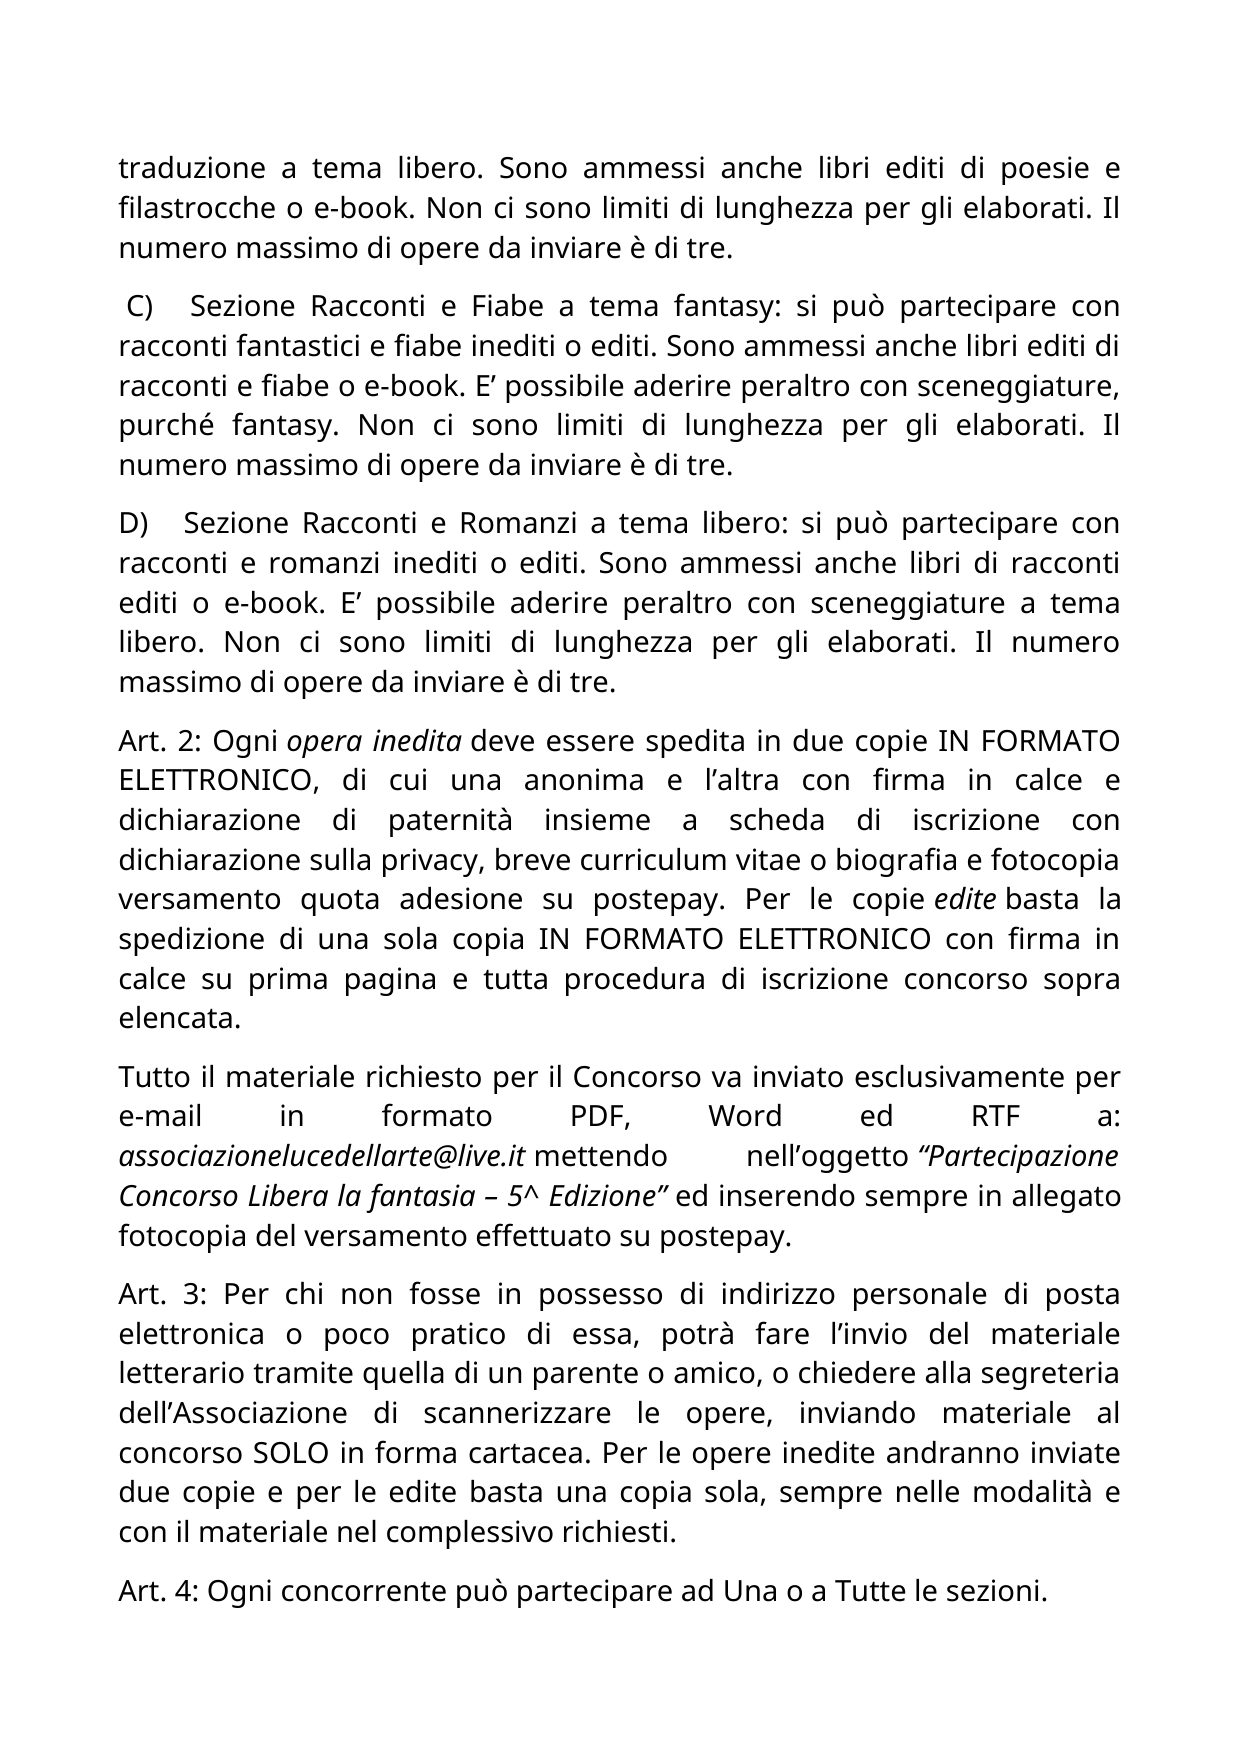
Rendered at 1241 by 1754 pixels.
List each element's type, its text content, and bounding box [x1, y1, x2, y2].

text Art. 2: Ogni opera inedita deve essere spedita in due copie IN FORMATO ELETTRONICO, di cui una anonima e l’altra con firma in calce e dichiarazione di paternità insieme a scheda di iscrizione con dichiarazione sulla privacy, breve curriculum vitae o biografia e fotocopia versamento quota adesione su postepay. Per le copie edite basta la spedizione di una sola copia IN FORMATO ELETTRONICO con firma in calce su prima pagina e tutta procedura di iscrizione concorso sopra elencata. [118, 720, 1122, 1037]
text Art. 3: Per chi non fosse in possesso di indirizzo personale di posta elettronica o poco pratico di essa, potrà fare l’invio del materiale letterario tramite quella di un parente o amico, o chiedere alla segreteria dell’Associazione di scannerizzare le opere, inviando materiale al concorso SOLO in forma cartacea. Per le opere inedite andranno inviate due copie e per le edite basta una copia sola, sempre nelle modalità e con il materiale nel complessivo richiesti. [118, 1273, 1122, 1551]
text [118, 148, 1122, 267]
text D) Sezione Racconti e Romanzi a tema libero: si può partecipare con racconti e romanzi inediti o editi. Sono ammessi anche libri di racconti editi o e-book. E’ possibile aderire peraltro con sceneggiature a tema libero. Non ci sono limiti di lunghezza per gli elaborati. Il numero massimo di opere da inviare è di tre. [118, 503, 1122, 701]
text C) Sezione Racconti e Fiabe a tema fantasy: si può partecipare con racconti fantastici e fiabe inediti o editi. Sono ammessi anche libri editi di racconti e fiabe o e-book. E’ possibile aderire peraltro con sceneggiature, purché fantasy. Non ci sono limiti di lunghezza per gli elaborati. Il numero massimo di opere da inviare è di tre. [118, 285, 1122, 484]
text Tutto il materiale richiesto per il Concorso va inviato esclusivamente per e-mail in formato PDF, Word ed RTF a: associazionelucedellarte@live.it mettendo nell’oggetto “Partecipazione Concorso Libera la fantasia – 5^ Edizione” ed inserendo sempre in allegato fotocopia del versamento effettuato su postepay. [118, 1056, 1122, 1254]
text Art. 4: Ogni concorrente può partecipare ad Una o a Tutte le sezioni. [118, 1570, 1122, 1609]
